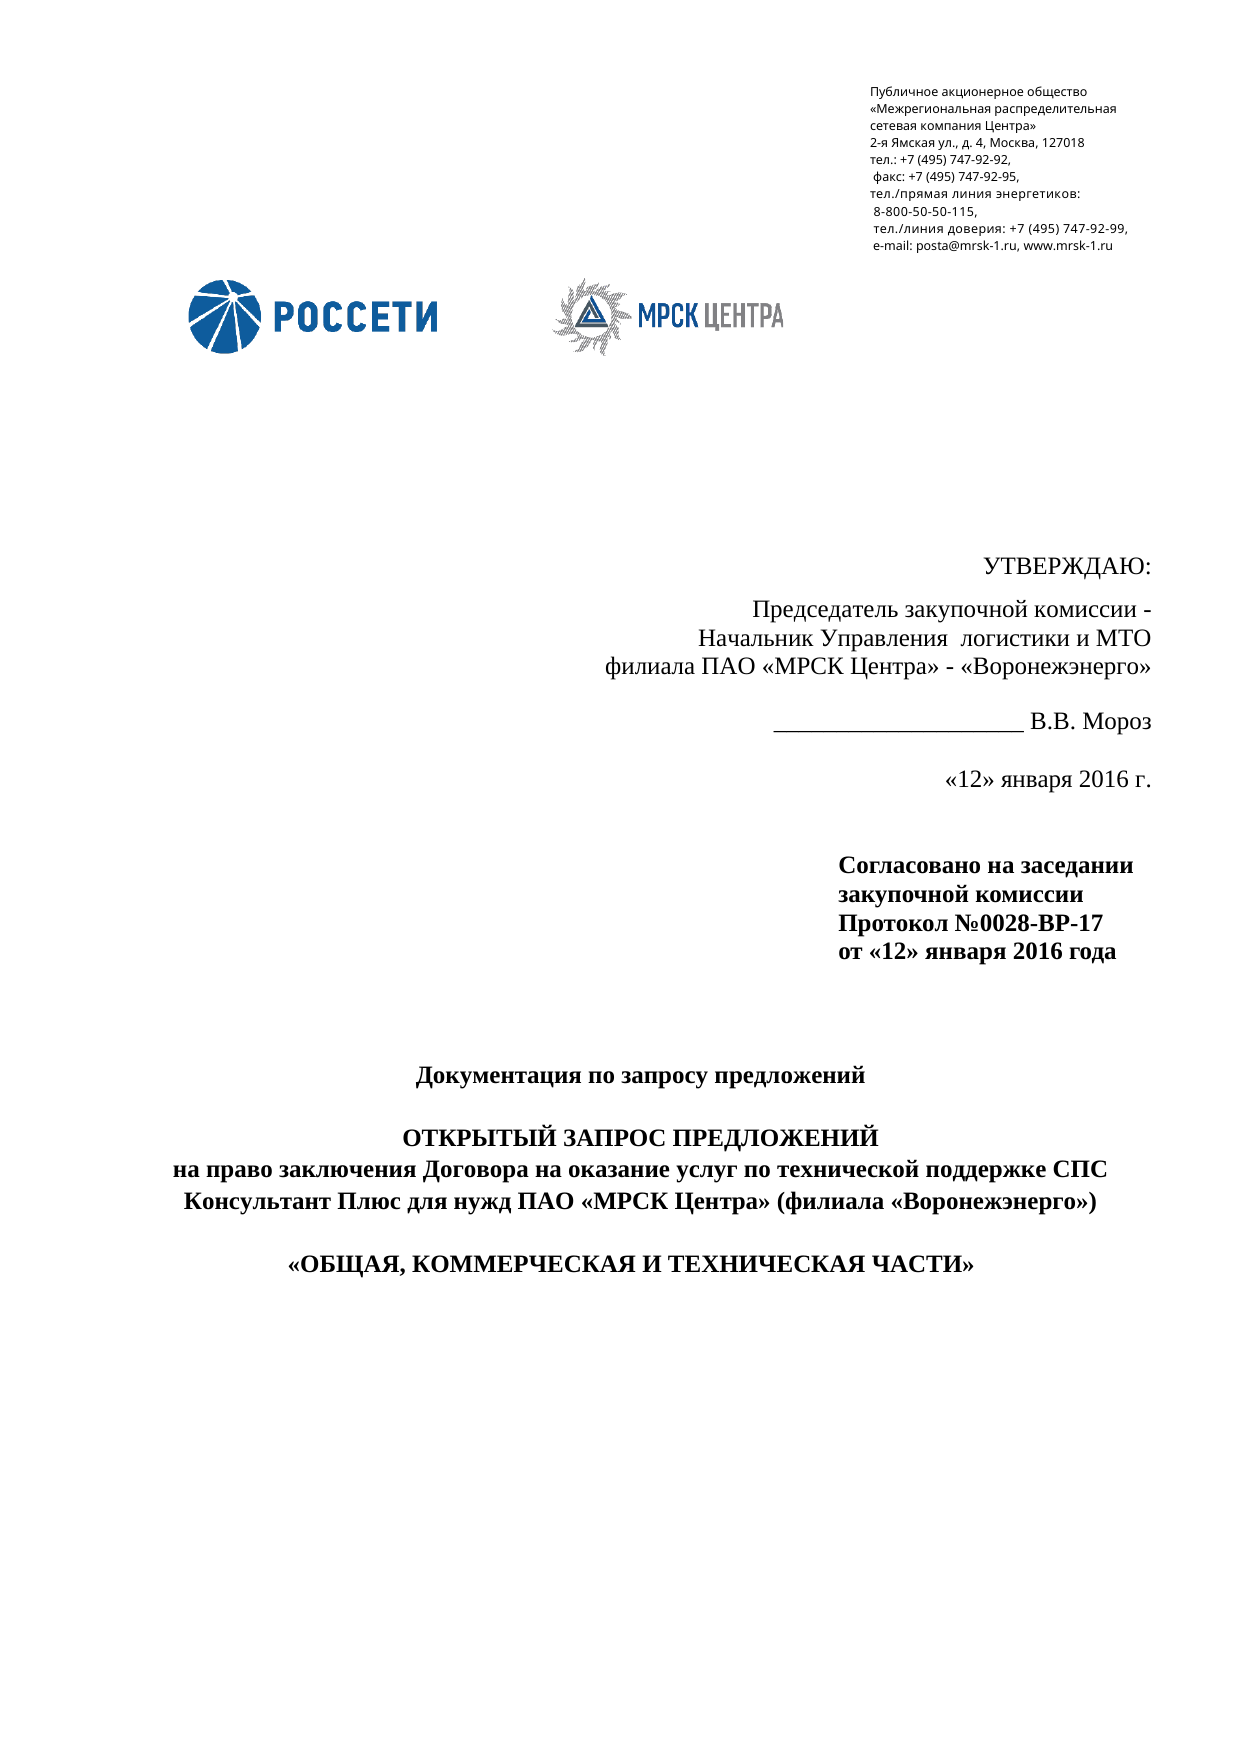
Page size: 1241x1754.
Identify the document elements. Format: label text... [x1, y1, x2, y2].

text УТВЕРЖДАЮ: [720, 551, 1152, 579]
text Начальник Управления логистики и МТО [129, 623, 1152, 651]
text Протокол №0028-ВР-17 [838, 908, 1152, 936]
text ____________________ В.В. Мороз [129, 706, 1152, 735]
text Председатель закупочной комиссии - [129, 594, 1152, 623]
text «ОБЩАЯ, КОММЕРЧЕСКАЯ и техническая ЧАСТИ» [73, 1249, 1183, 1278]
text от «12» января 2016 года [838, 936, 1152, 965]
text на право заключения Договора на оказание услуг по технической поддержке СПС Консультант Плюс для нужд ПАО «МРСК Центра» (филиала «Воронежэнерго») [129, 1154, 1152, 1215]
text Документация по запросу предложений [129, 1060, 1152, 1089]
text Согласовано на заседании [838, 850, 1152, 879]
text закупочной комиссии [838, 879, 1152, 908]
picture [188, 278, 784, 356]
text «12» января 2016 г. [720, 764, 1152, 793]
text филиала ПАО «МРСК Центра» - «Воронежэнерго» [129, 651, 1152, 680]
text ОТКРЫТЫЙ ЗАПРОС ПРЕДЛОЖЕНИЙ [129, 1123, 1152, 1152]
